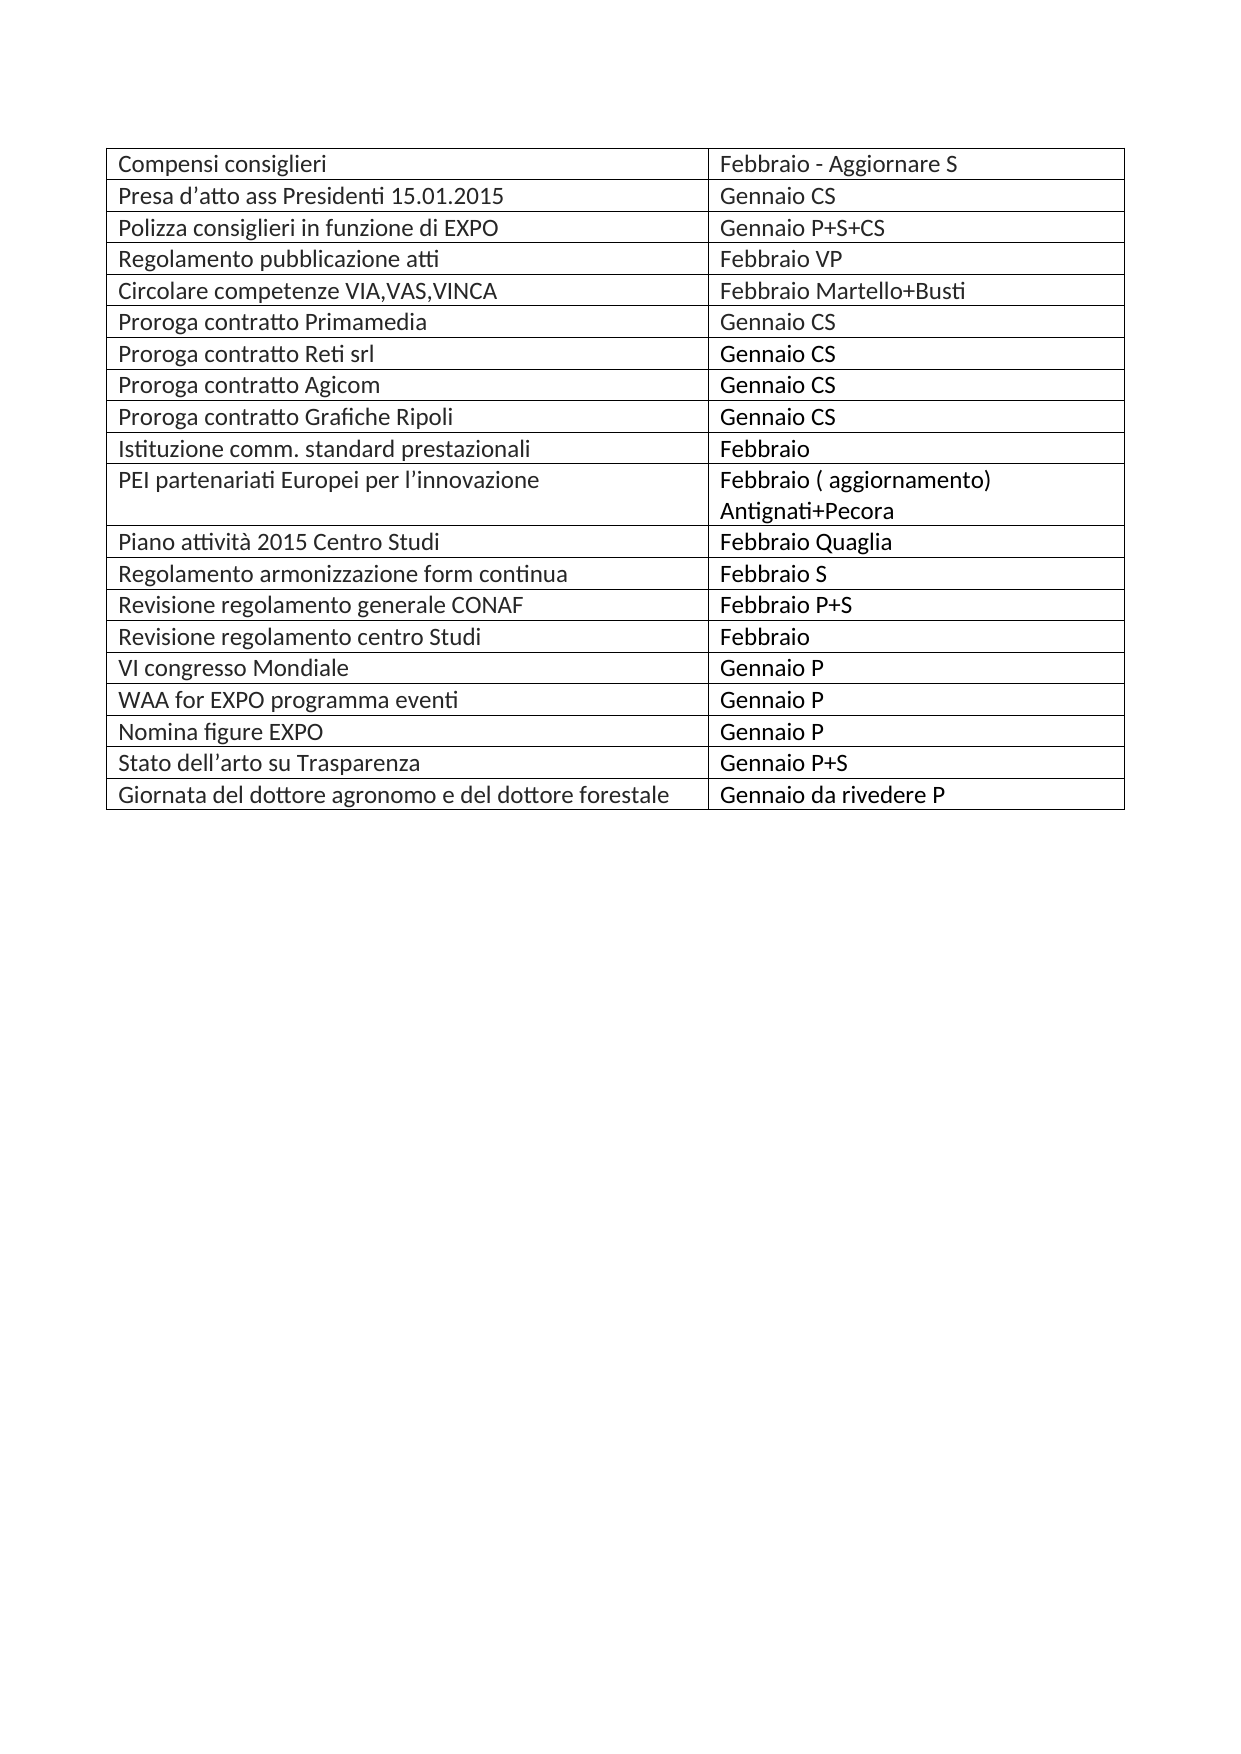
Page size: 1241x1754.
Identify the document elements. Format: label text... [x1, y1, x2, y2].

table_cell Febbraio P+S [709, 590, 1124, 620]
table_cell Gennaio P [709, 653, 1124, 683]
table_cell Giornata del dottore agronomo e del dottore forestale [107, 779, 708, 809]
table_cell Gennaio CS [709, 338, 1124, 368]
table_cell Gennaio P+S+CS [709, 212, 1124, 242]
table_cell Regolamento armonizzazione form continua [107, 558, 708, 588]
table_cell Gennaio CS [709, 180, 1124, 211]
table_cell Proroga contratto Agicom [107, 370, 708, 400]
table_cell Febbraio [709, 621, 1124, 652]
table_cell Gennaio CS [709, 401, 1124, 432]
table_cell Piano attività 2015 Centro Studi [107, 526, 708, 557]
table_cell Nomina figure EXPO [107, 716, 708, 746]
table_cell PEI partenariati Europei per l’innovazione [107, 464, 708, 525]
table_cell Proroga contratto Grafiche Ripoli [107, 401, 708, 432]
table_cell Polizza consiglieri in funzione di EXPO [107, 212, 708, 242]
table_cell Febbraio S [709, 558, 1124, 588]
table_cell Proroga contratto Primamedia [107, 306, 708, 337]
table_cell Gennaio P [709, 716, 1124, 746]
table_cell VI congresso Mondiale [107, 653, 708, 683]
table_cell Febbraio Quaglia [709, 526, 1124, 557]
table_cell Febbraio Martello+Busti [709, 275, 1124, 305]
table_cell Revisione regolamento generale CONAF [107, 590, 708, 620]
table_cell Febbraio - Aggiornare S [709, 149, 1124, 179]
table_cell Gennaio P [709, 684, 1124, 715]
table_cell WAA for EXPO programma eventi [107, 684, 708, 715]
table_cell Revisione regolamento centro Studi [107, 621, 708, 652]
table_cell Gennaio P+S [709, 747, 1124, 778]
table_cell Gennaio da rivedere P [709, 779, 1124, 809]
table_cell Stato dell’arto su Trasparenza [107, 747, 708, 778]
table_cell Presa d’atto ass Presidenti 15.01.2015 [107, 180, 708, 211]
table_cell Compensi consiglieri [107, 149, 708, 179]
table_cell Regolamento pubblicazione atti [107, 243, 708, 274]
table_cell Istituzione comm. standard prestazionali [107, 433, 708, 463]
table_cell Gennaio CS [709, 370, 1124, 400]
table_cell Febbraio ( aggiornamento) Antignati+Pecora [709, 464, 1124, 525]
table_cell Febbraio VP [709, 243, 1124, 274]
table_cell Febbraio [709, 433, 1124, 463]
table_cell Circolare competenze VIA,VAS,VINCA [107, 275, 708, 305]
table_cell Gennaio CS [709, 306, 1124, 337]
table_cell Proroga contratto Reti srl [107, 338, 708, 368]
